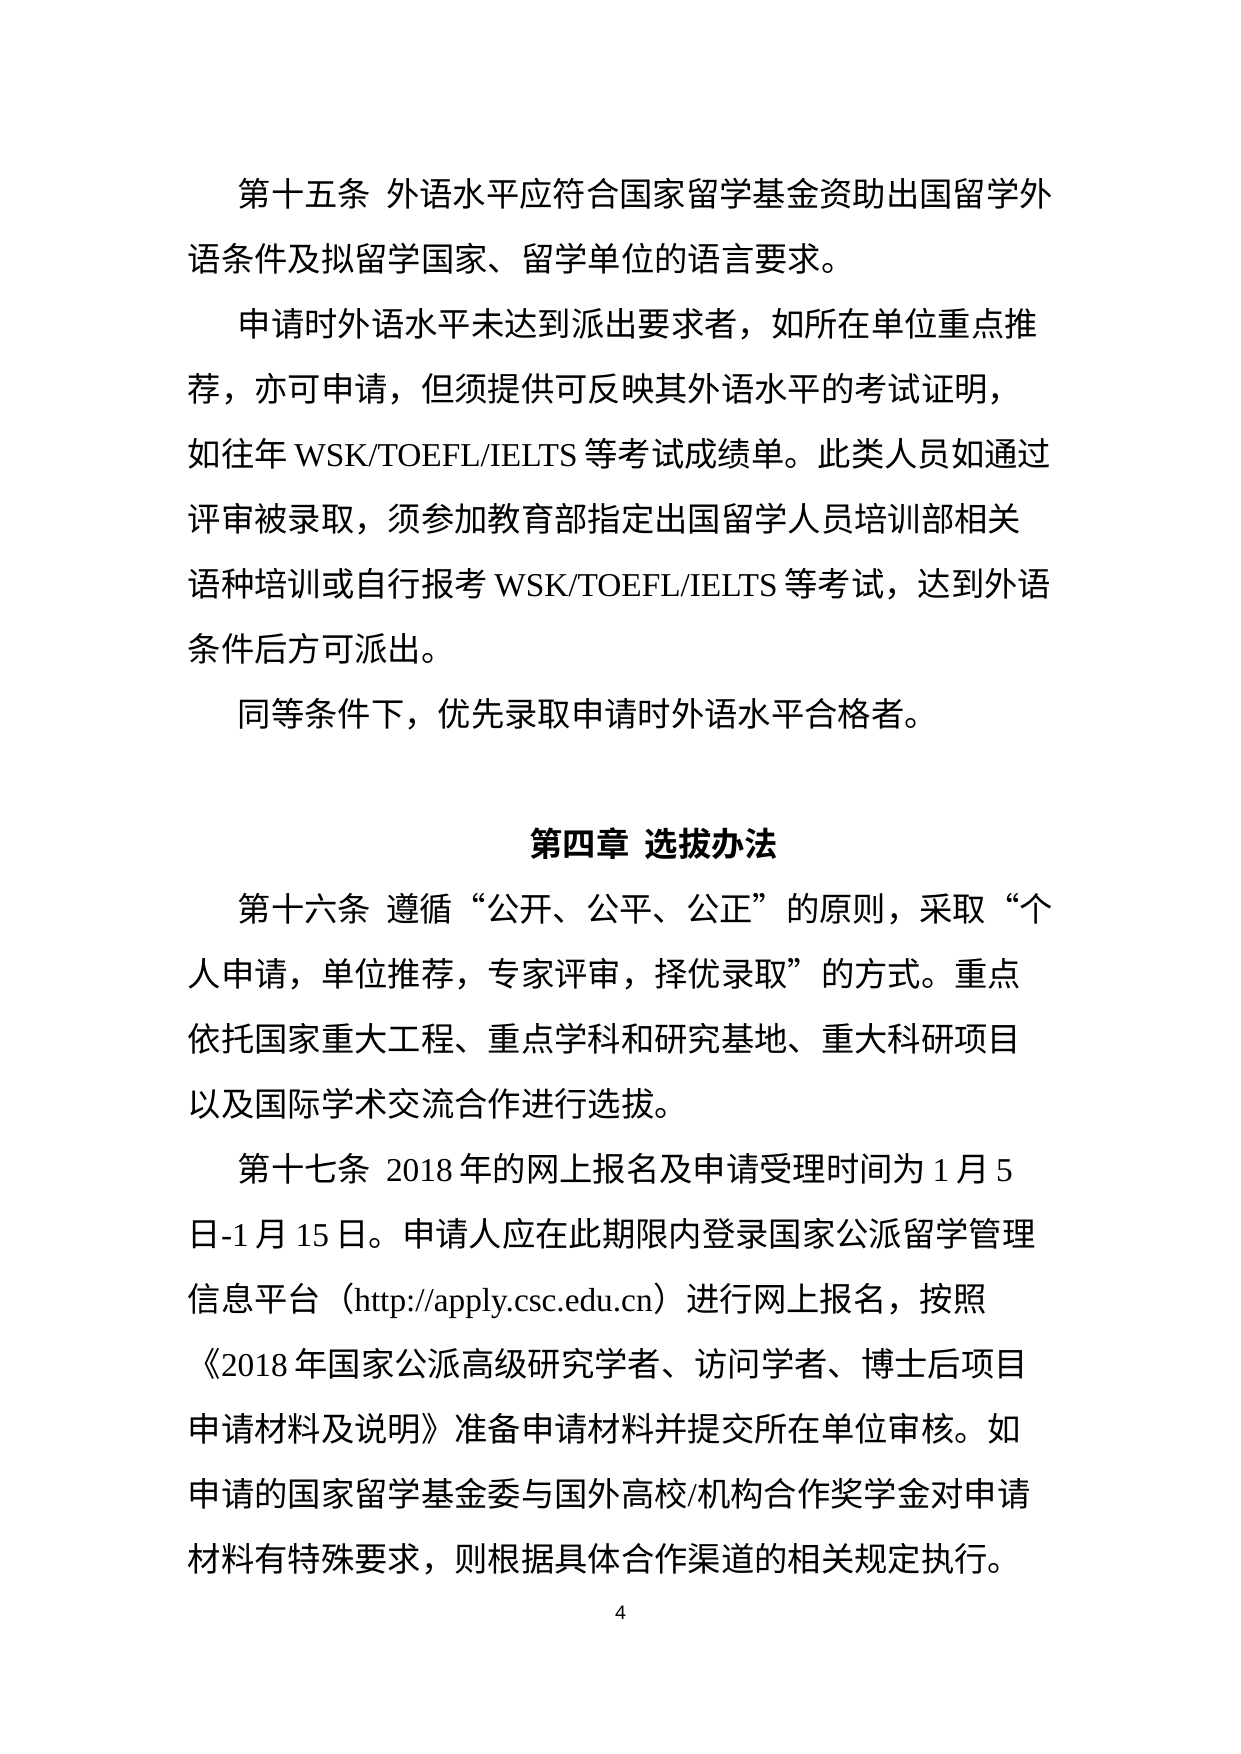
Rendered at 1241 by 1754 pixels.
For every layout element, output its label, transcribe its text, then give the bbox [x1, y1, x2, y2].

text 第十七条 2018年的网上报名及申请受理时间为1月5日-1月15日。申请人应在此期限内登录国家公派留学管理信息平台（http://apply.csc.edu.cn）进行网上报名，按照《2018年国家公派高级研究学者、访问学者、博士后项目申请材料及说明》准备申请材料并提交所在单位审核。如申请的国家留学基金委与国外高校/机构合作奖学金对申请材料有特殊要求，则根据具体合作渠道的相关规定执行。 [187, 1135, 1053, 1590]
text 同等条件下，优先录取申请时外语水平合格者。 [187, 680, 1053, 745]
text 第四章 选拔办法 [187, 810, 1053, 875]
text 第十六条 遵循“公开、公平、公正”的原则，采取“个人申请，单位推荐，专家评审，择优录取”的方式。重点依托国家重大工程、重点学科和研究基地、重大科研项目以及国际学术交流合作进行选拔。 [187, 875, 1053, 1135]
text 第十五条 外语水平应符合国家留学基金资助出国留学外语条件及拟留学国家、留学单位的语言要求。 [187, 160, 1053, 290]
text 申请时外语水平未达到派出要求者，如所在单位重点推荐，亦可申请，但须提供可反映其外语水平的考试证明，如往年WSK/TOEFL/IELTS等考试成绩单。此类人员如通过评审被录取，须参加教育部指定出国留学人员培训部相关语种培训或自行报考WSK/TOEFL/IELTS等考试，达到外语条件后方可派出。 [187, 290, 1053, 680]
